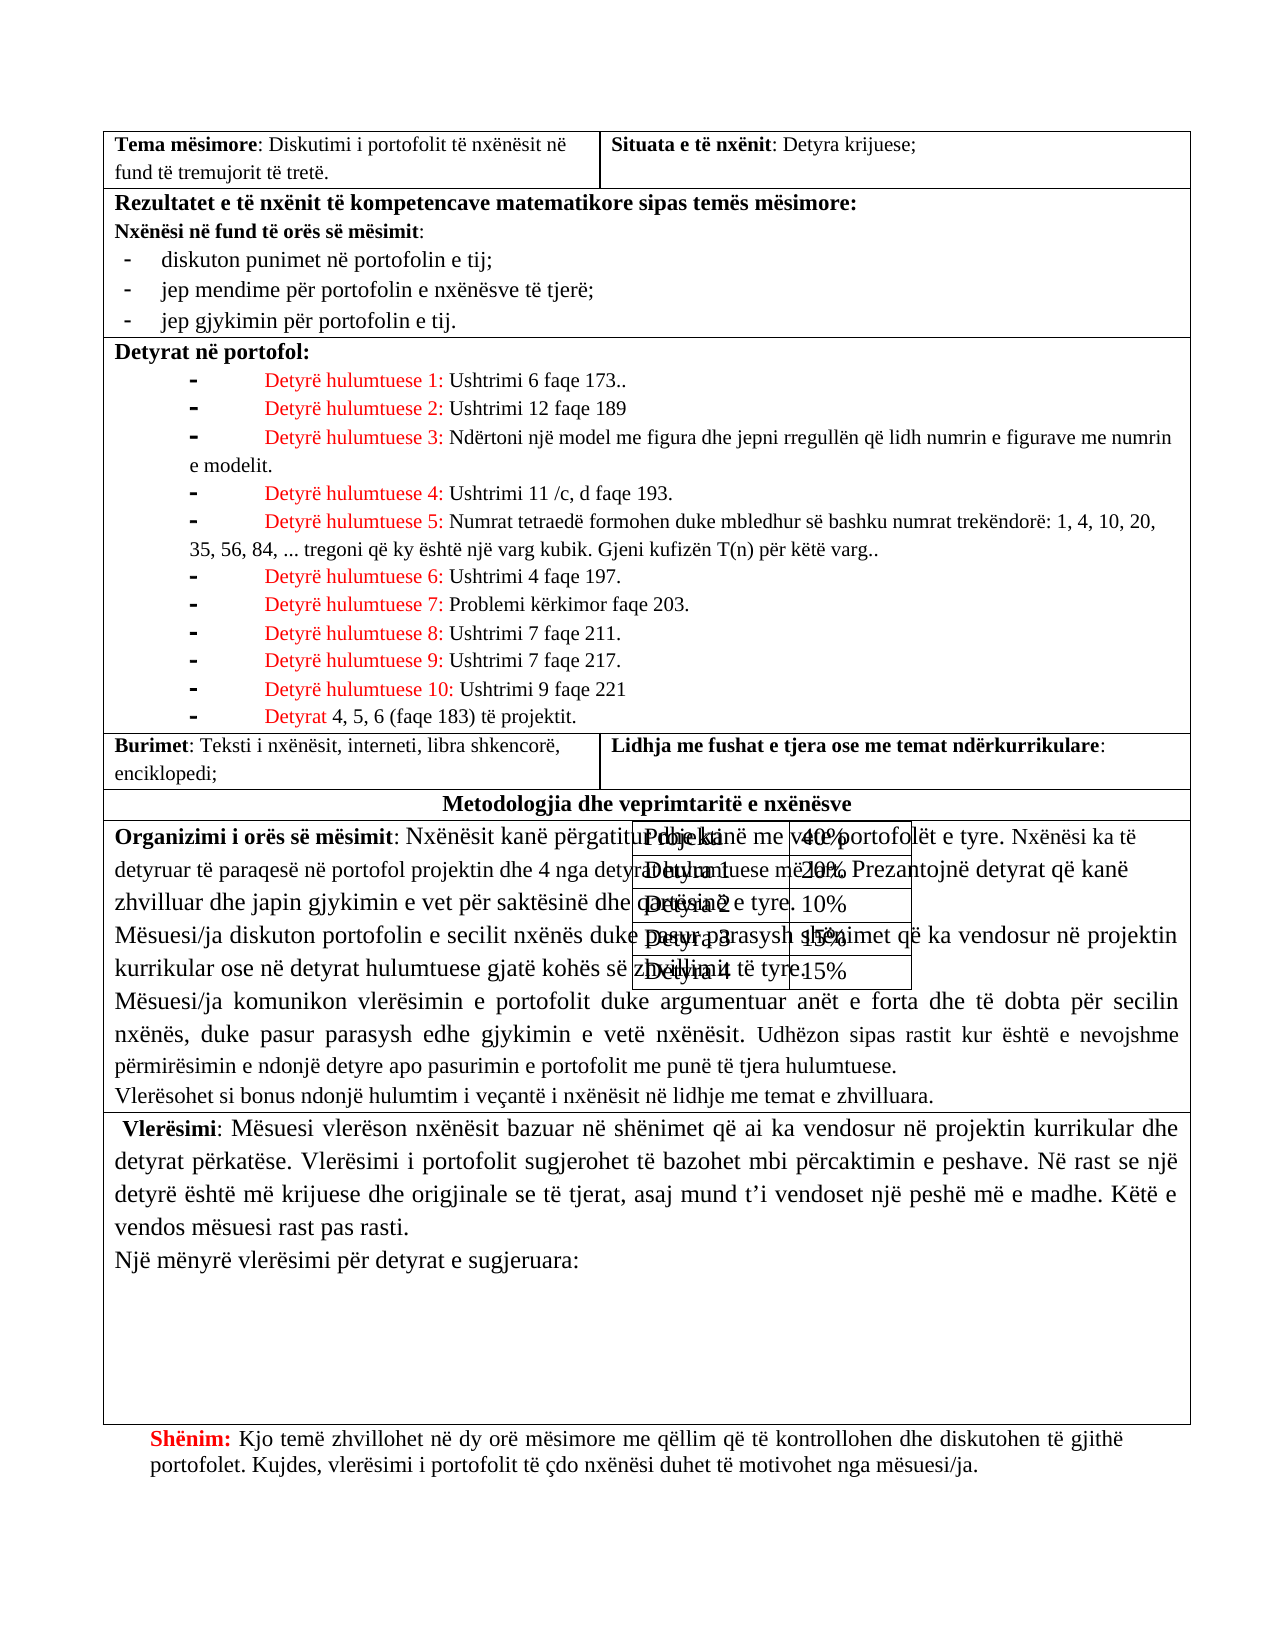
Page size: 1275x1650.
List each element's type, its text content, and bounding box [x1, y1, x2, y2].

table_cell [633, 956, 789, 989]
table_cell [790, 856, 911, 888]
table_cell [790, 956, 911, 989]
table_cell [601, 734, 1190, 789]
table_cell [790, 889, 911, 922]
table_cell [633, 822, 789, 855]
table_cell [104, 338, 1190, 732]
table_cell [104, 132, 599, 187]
text Shënim: Kjo temë zhvillohet në dy orë mësimore me qëllim që të kontrollohen dhe diskutohen të gjithë portofolet. Kujdes, vlerësimi i portofolit të çdo nxënësi duhet të motivohet nga mësuesi/ja. [150, 1425, 1125, 1478]
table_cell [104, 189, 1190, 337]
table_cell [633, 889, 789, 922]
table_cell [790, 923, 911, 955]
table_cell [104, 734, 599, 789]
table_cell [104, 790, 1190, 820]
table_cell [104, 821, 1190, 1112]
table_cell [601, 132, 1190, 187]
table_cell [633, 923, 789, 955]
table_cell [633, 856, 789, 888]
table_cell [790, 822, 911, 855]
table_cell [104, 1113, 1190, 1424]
